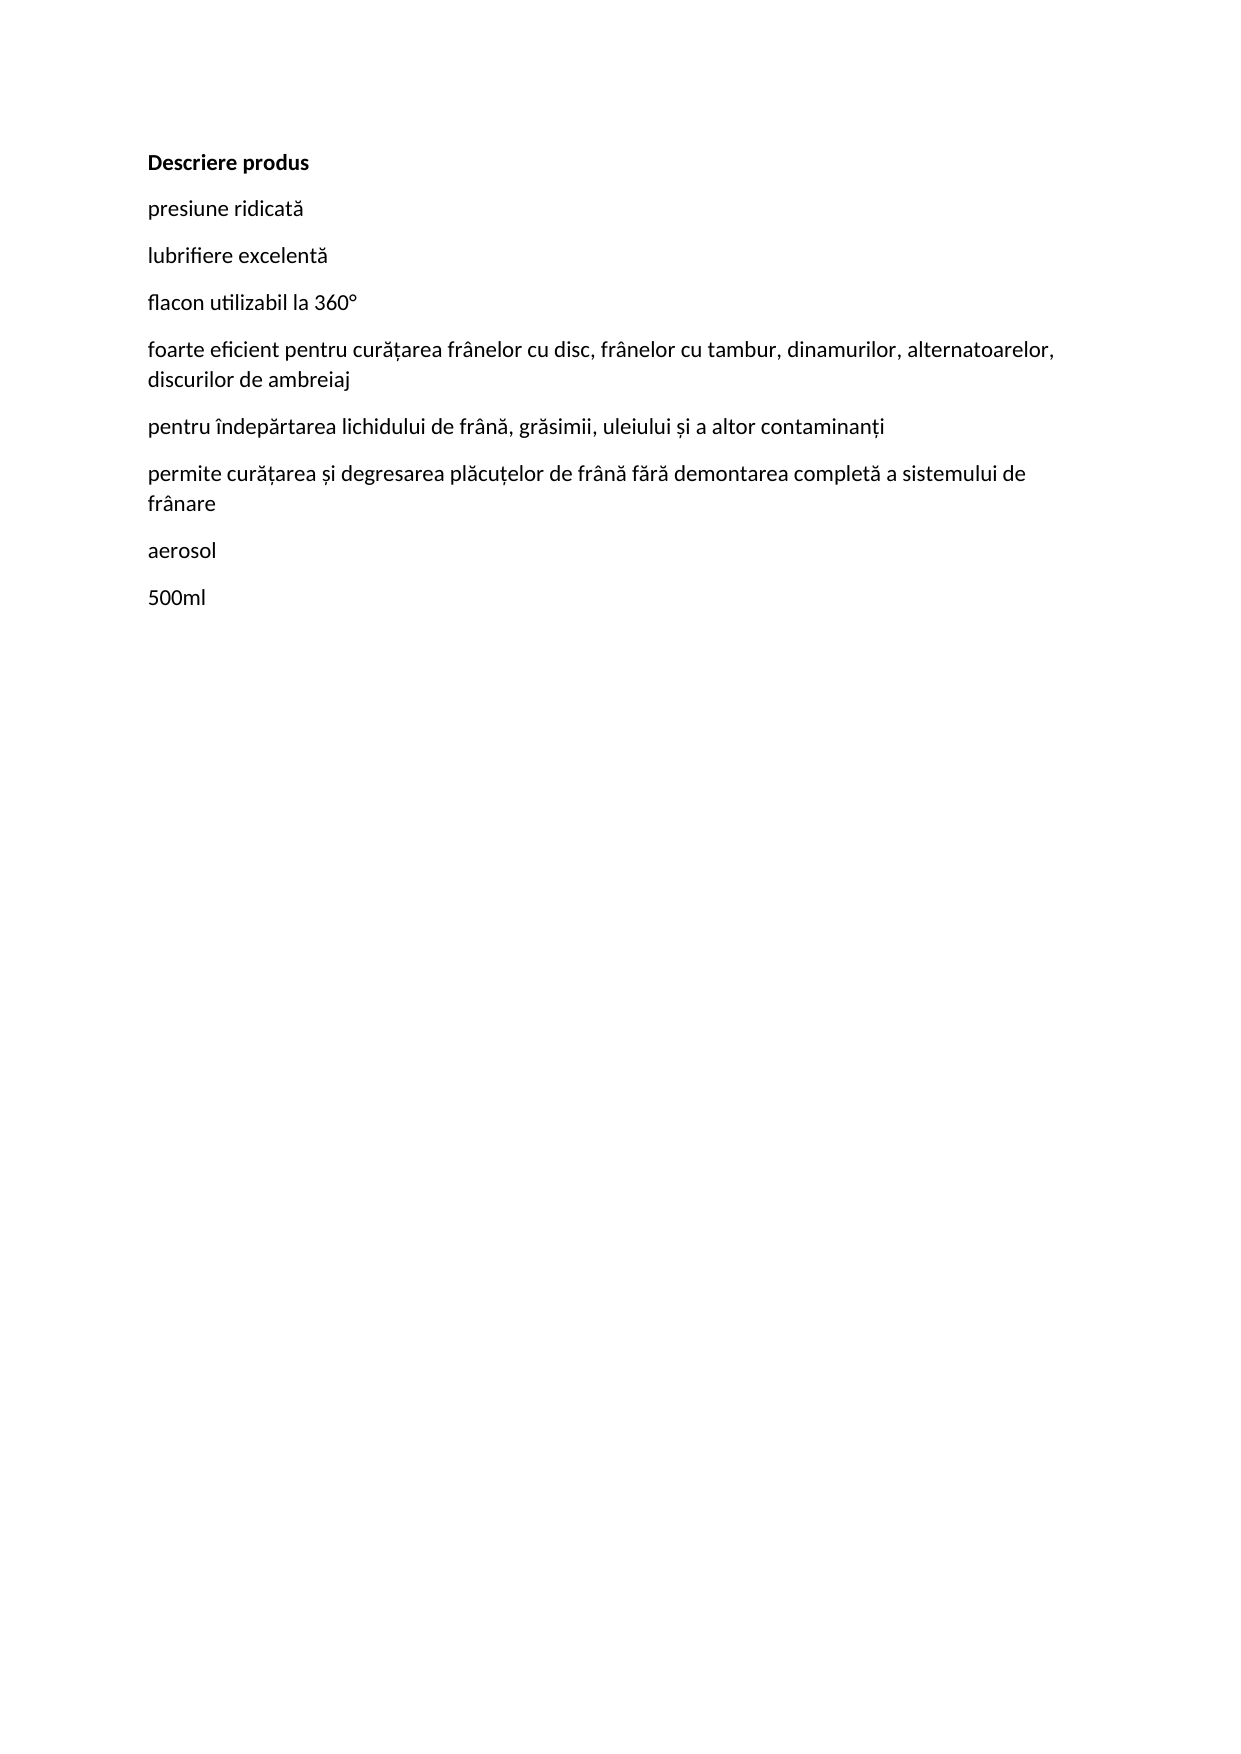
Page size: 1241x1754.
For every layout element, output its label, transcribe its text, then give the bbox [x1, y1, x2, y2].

text flacon utilizabil la 360° [148, 288, 1093, 316]
text presiune ridicată [148, 194, 1093, 222]
text Descriere produs [148, 148, 1093, 176]
text permite curățarea și degresarea plăcuțelor de frână fără demontarea completă a sistemului de frânare [148, 459, 1093, 517]
text foarte eficient pentru curățarea frânelor cu disc, frânelor cu tambur, dinamurilor, alternatoarelor, discurilor de ambreiaj [148, 335, 1093, 393]
text 500ml [148, 583, 1093, 611]
text lubrifiere excelentă [148, 241, 1093, 269]
text pentru îndepărtarea lichidului de frână, grăsimii, uleiului și a altor contaminanți [148, 412, 1093, 440]
text aerosol [148, 536, 1093, 564]
